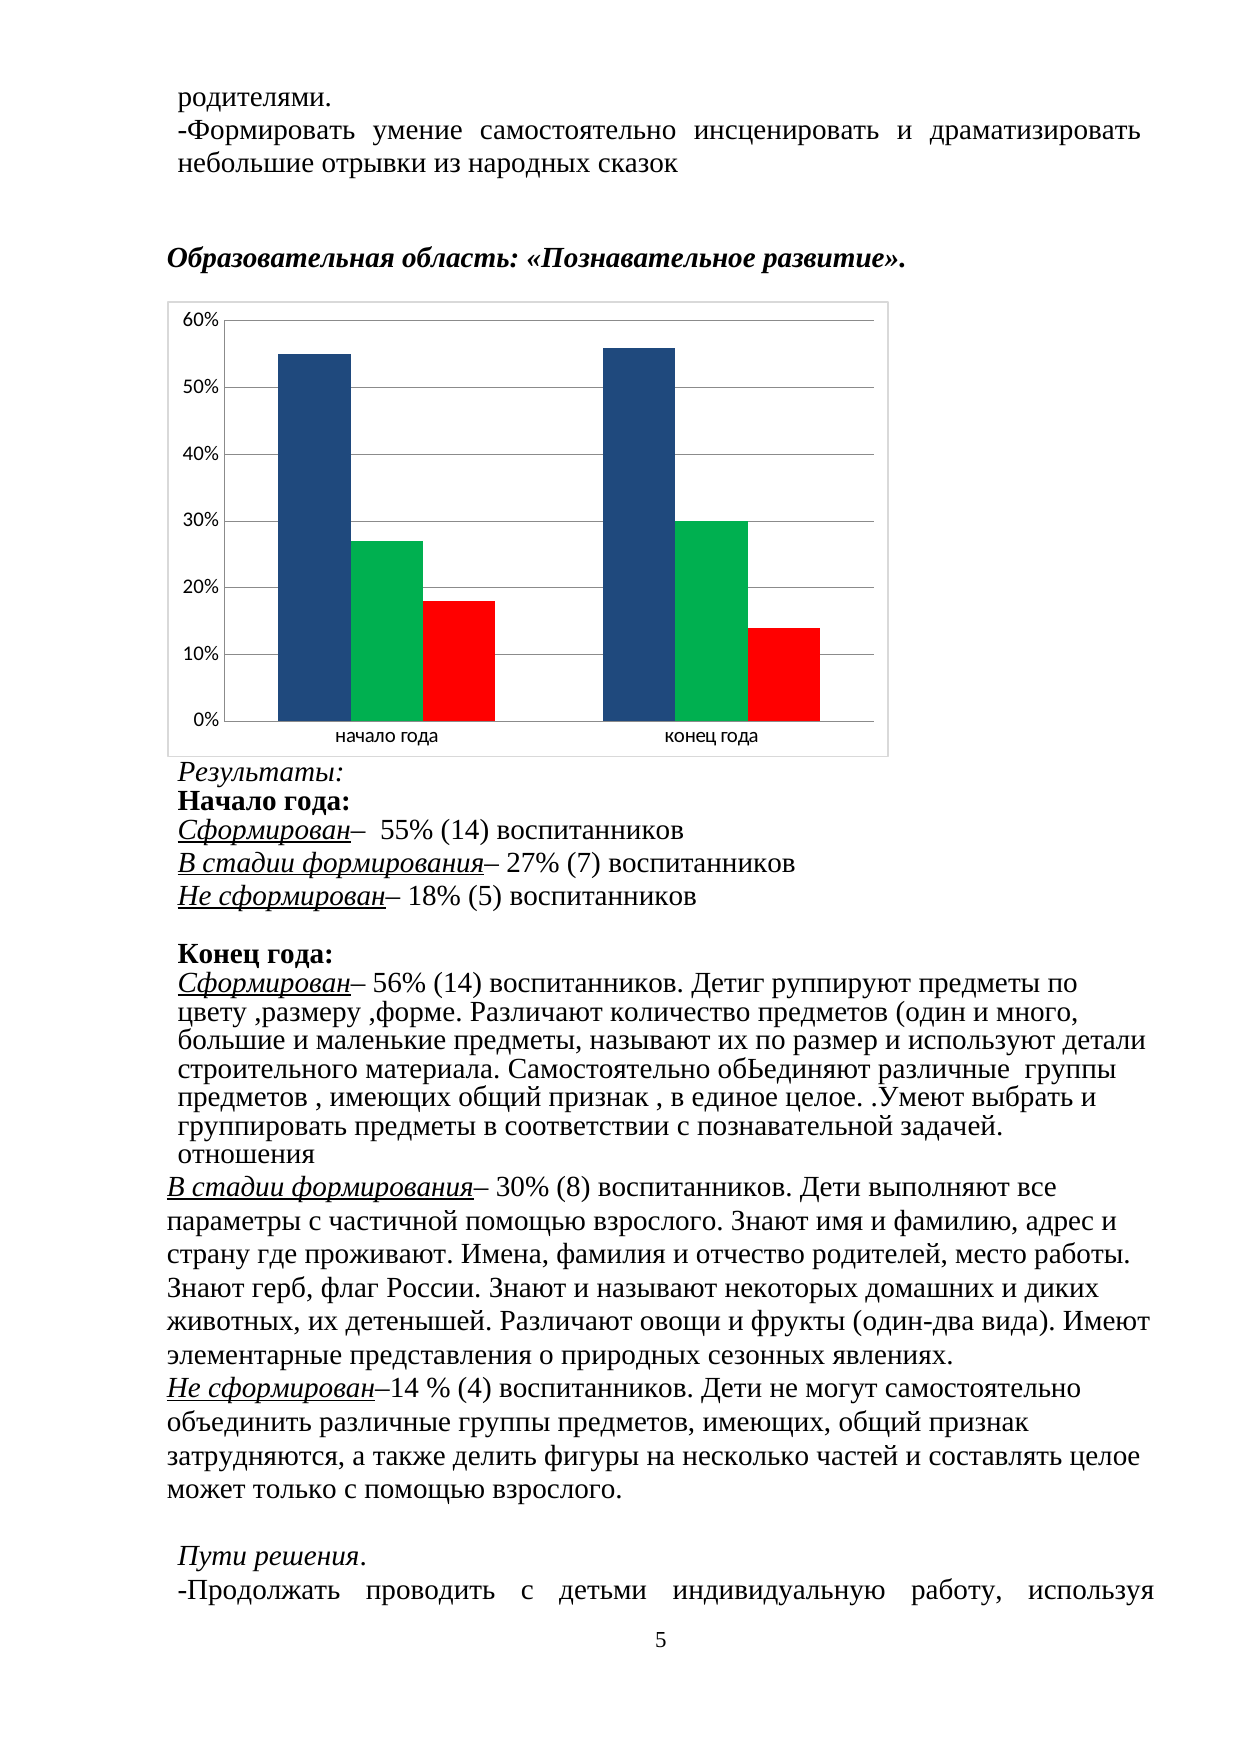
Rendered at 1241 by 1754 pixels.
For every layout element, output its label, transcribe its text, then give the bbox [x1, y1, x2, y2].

text Сформирован– 56% (14) воспитанников. Детиг руппируют предметы по цвету ,размеру ,форме. Различают количество предметов (один и много, большие и маленькие предметы, называют их по размер и используют детали строительного материала. Самостоятельно обЬединяют различные группы предметов , имеющих общий признак , в единое целое. .Умеют выбрать и группировать предметы в соответствии с познавательной задачей. [177, 969, 1155, 1141]
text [177, 1572, 1155, 1605]
text Начало года: [177, 788, 1155, 816]
text В стадии формирования– 27% (7) воспитанников [177, 845, 1155, 878]
text отношения [177, 1141, 1155, 1169]
text Пути решения. [177, 1538, 1132, 1572]
text Не сформирован– 18% (5) воспитанников [177, 878, 1155, 912]
text Образовательная область: «Познавательное развитие». [167, 245, 1155, 273]
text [177, 79, 1155, 113]
text Сформирован– 55% (14) воспитанников [177, 816, 1155, 845]
text Конец года: [177, 941, 1155, 969]
text В стадии формирования– 30% (8) воспитанников. Дети выполняют все параметры с частичной помощью взрослого. Знают имя и фамилию, адрес и страну где проживают. Имена, фамилия и отчество родителей, место работы. Знают герб, флаг России. Знают и называют некоторых домашних и диких животных, их детенышей. Различают овощи и фрукты (один-два вида). Имеют элементарные представления о природных сезонных явлениях. [167, 1169, 1155, 1371]
text Не сформирован–14 % (4) воспитанников. Дети не могут самостоятельно объединить различные группы предметов, имеющих, общий признак затрудняются, а также делить фигуры на несколько частей и составлять целое может только с помощью взрослого. [167, 1371, 1155, 1505]
text -Формировать умение самостоятельно инсценировать и драматизировать небольшие отрывки из народных сказок [177, 113, 1141, 179]
text Результаты: [177, 759, 1155, 787]
